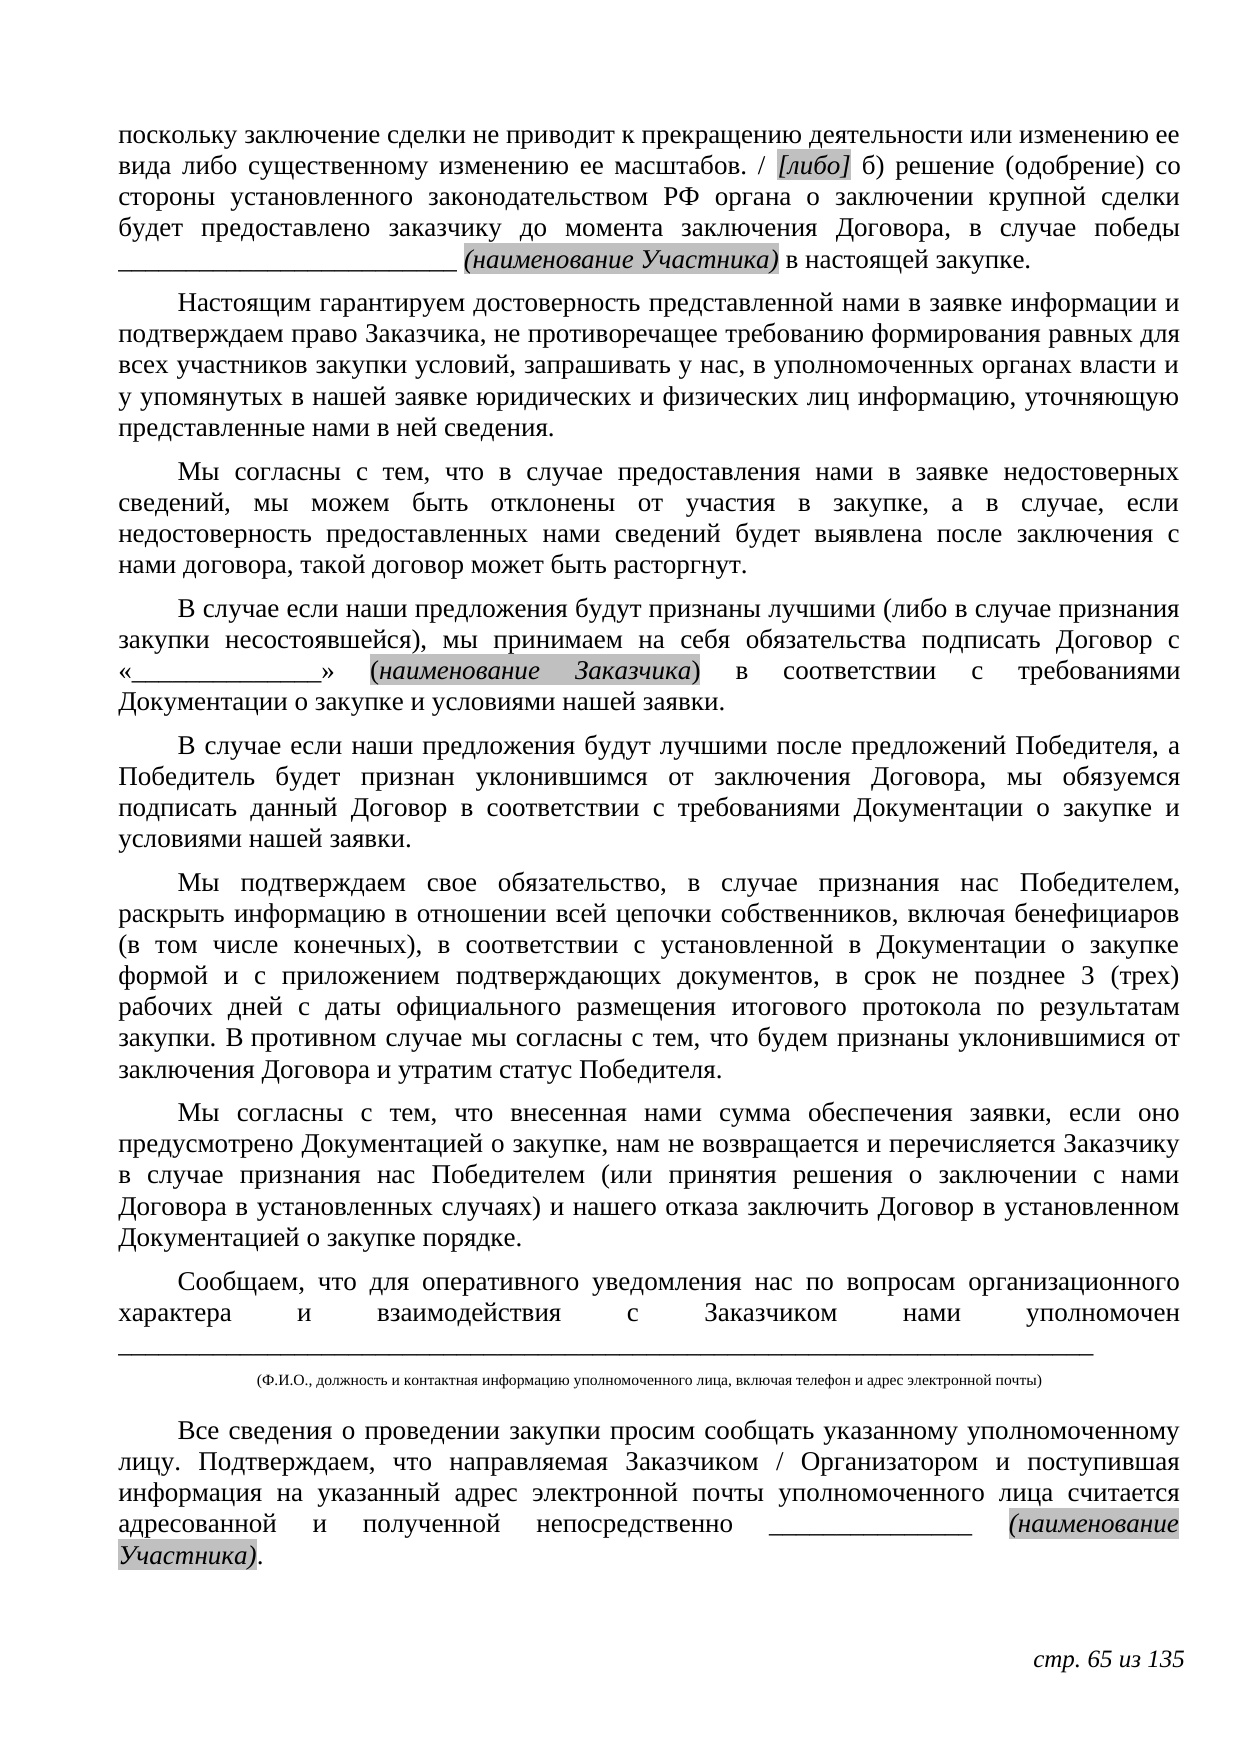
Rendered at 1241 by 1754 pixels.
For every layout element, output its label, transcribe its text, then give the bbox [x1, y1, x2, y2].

text Все сведения о проведении закупки просим сообщать указанному уполномоченному лицу. Подтверждаем, что направляемая Заказчиком / Организатором и поступившая информация на указанный адрес электронной почты уполномоченного лица считается адресованной и полученной непосредственно _______________ (наименование Участника). [118, 1414, 1181, 1570]
text Мы согласны с тем, что в случае предоставления нами в заявке недостоверных сведений, мы можем быть отклонены от участия в закупке, а в случае, если недостоверность предоставленных нами сведений будет выявлена после заключения с нами договора, такой договор может быть расторгнут. [118, 454, 1181, 579]
text В случае если наши предложения будут признаны лучшими (либо в случае признания закупки несостоявшейся), мы принимаем на себя обязательства подписать Договор с «______________» (наименование Заказчика) в соответствии с требованиями Документации о закупке и условиями нашей заявки. [118, 592, 1181, 716]
text Мы согласны с тем, что внесенная нами сумма обеспечения заявки, если оно предусмотрено Документацией о закупке, нам не возвращается и перечисляется Заказчику в случае признания нас Победителем (или принятия решения о заключении с нами Договора в установленных случаях) и нашего отказа заключить Договор в установленном Документацией о закупке порядке. [118, 1096, 1181, 1252]
text (Ф.И.О., должность и контактная информацию уполномоченного лица, включая телефон и адрес электронной почты) [118, 1371, 1181, 1402]
text В случае если наши предложения будут лучшими после предложений Победителя, а Победитель будет признан уклонившимся от заключения Договора, мы обязуемся подписать данный Договор в соответствии с требованиями Документации о закупке и условиями нашей заявки. [118, 729, 1181, 853]
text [118, 118, 1181, 274]
text Настоящим гарантируем достоверность представленной нами в заявке информации и подтверждаем право Заказчика, не противоречащее требованию формирования равных для всех участников закупки условий, запрашивать у нас, в уполномоченных органах власти и у упомянутых в нашей заявке юридических и физических лиц информацию, уточняющую представленные нами в ней сведения. [118, 286, 1181, 442]
text Сообщаем, что для оперативного уведомления нас по вопросам организационного характера и взаимодействия с Заказчиком нами уполномочен ________________________________________________________________________ [118, 1264, 1181, 1358]
text Мы подтверждаем свое обязательство, в случае признания нас Победителем, раскрыть информацию в отношении всей цепочки собственников, включая бенефициаров (в том числе конечных), в соответствии с установленной в Документации о закупке формой и с приложением подтверждающих документов, в срок не позднее 3 (трех) рабочих дней с даты официального размещения итогового протокола по результатам закупки. В противном случае мы согласны с тем, что будем признаны уклонившимися от заключения Договора и утратим статус Победителя. [118, 866, 1181, 1084]
